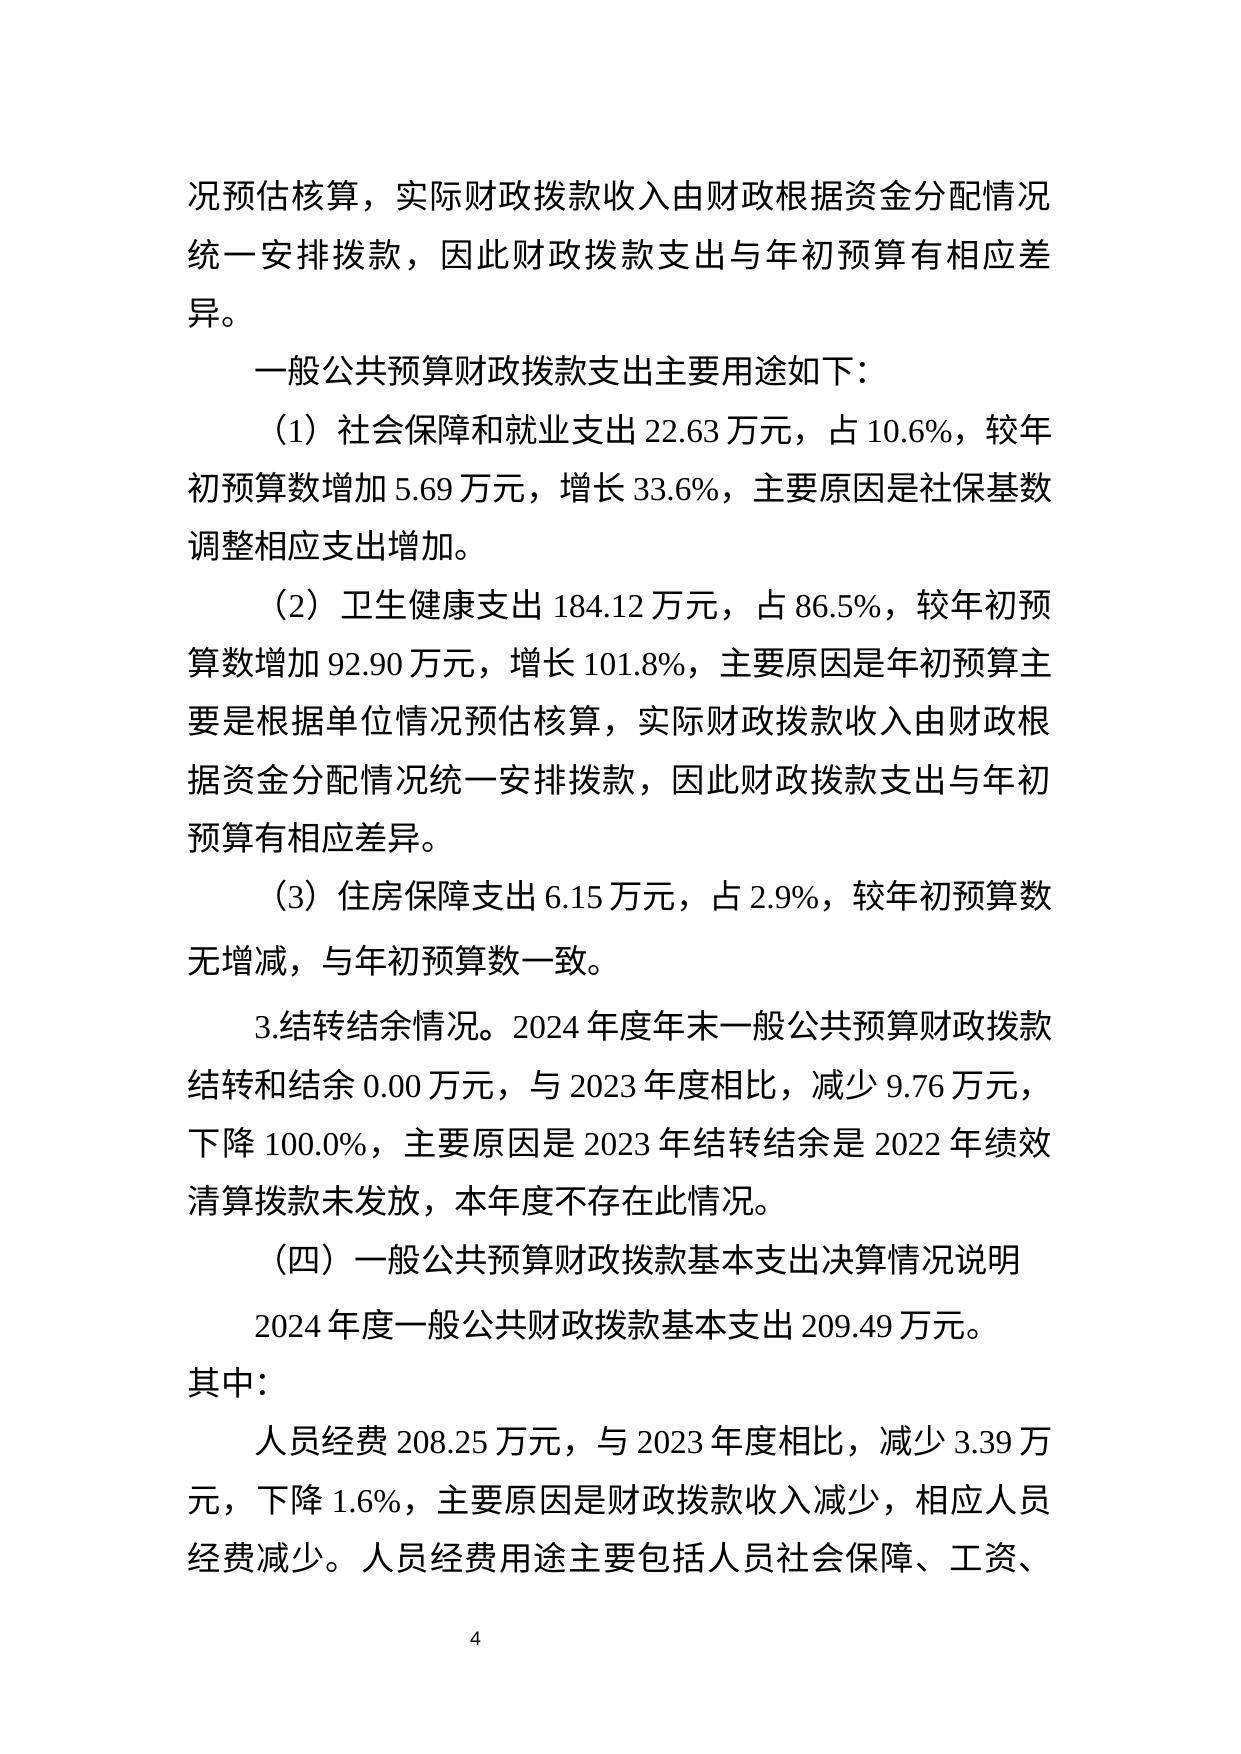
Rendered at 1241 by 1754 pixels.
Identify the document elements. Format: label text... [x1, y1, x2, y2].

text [187, 162, 1053, 337]
text 2024年度一般公共财政拨款基本支出209.49万元。 [187, 1290, 1053, 1349]
text 3.结转结余情况。2024年度年末一般公共预算财政拨款结转和结余0.00万元，与2023年度相比，减少9.76万元，下降100.0%，主要原因是2023年结转结余是2022年绩效清算拨款未发放，本年度不存在此情况。 [187, 992, 1053, 1225]
text 一般公共预算财政拨款支出主要用途如下： [187, 337, 1053, 395]
text 其中： [187, 1349, 1053, 1407]
text （1）社会保障和就业支出22.63万元，占10.6%，较年初预算数增加5.69万元，增长33.6%，主要原因是社保基数调整相应支出增加。 [187, 395, 1053, 570]
text （3）住房保障支出6.15万元，占2.9%，较年初预算数无增减，与年初预算数一致。 [187, 862, 1053, 992]
text （四）一般公共预算财政拨款基本支出决算情况说明 [187, 1225, 1053, 1290]
text （2）卫生健康支出184.12万元，占86.5%，较年初预算数增加92.90万元，增长101.8%，主要原因是年初预算主要是根据单位情况预估核算，实际财政拨款收入由财政根据资金分配情况统一安排拨款，因此财政拨款支出与年初预算有相应差异。 [187, 570, 1053, 862]
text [187, 1407, 1053, 1582]
